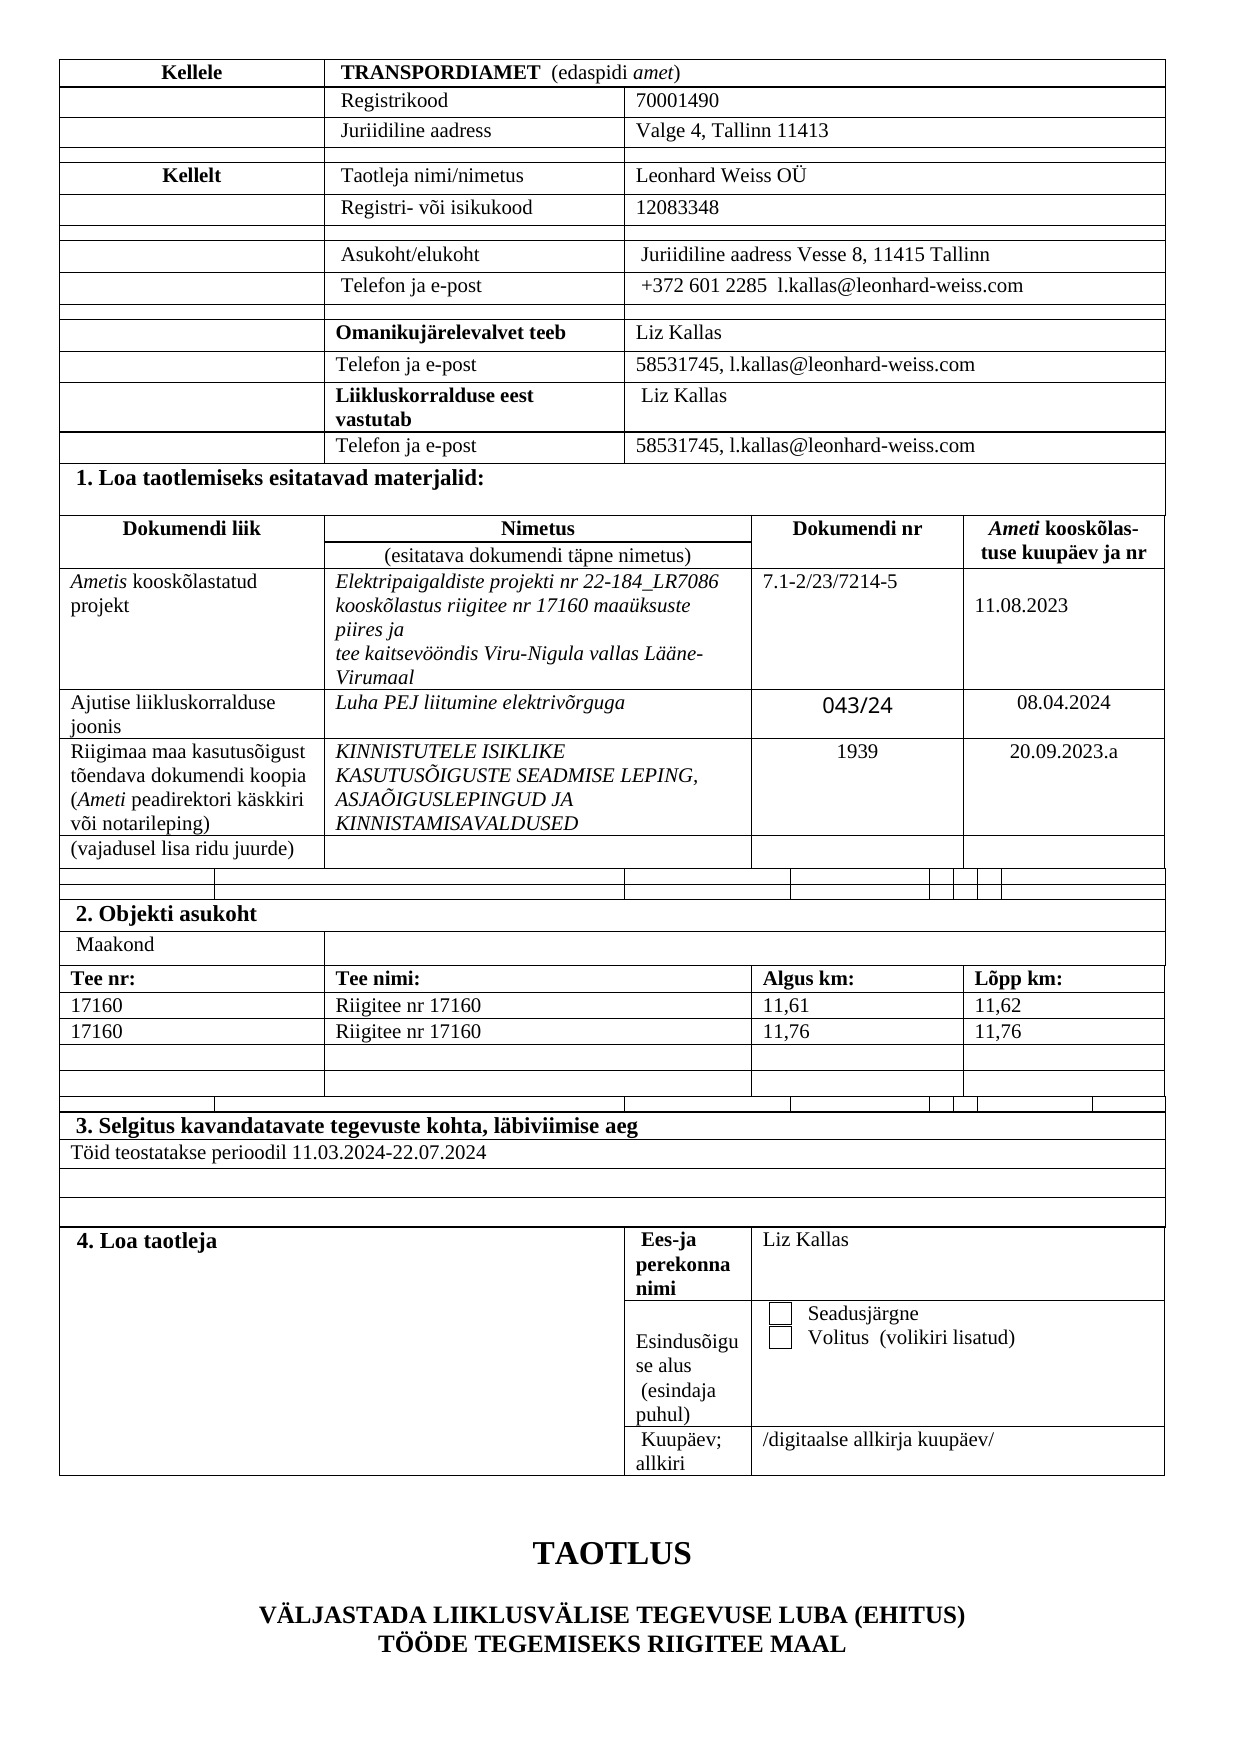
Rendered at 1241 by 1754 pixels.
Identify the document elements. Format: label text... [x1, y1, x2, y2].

table_cell [60, 869, 214, 883]
table_cell [60, 1045, 324, 1070]
table_cell [752, 1045, 963, 1070]
table_cell Omanikujärelevalvet teeb [325, 320, 624, 351]
table_cell [60, 88, 324, 117]
table_cell [60, 433, 324, 463]
table_cell [978, 1097, 1092, 1111]
table_cell Maakond [60, 932, 324, 965]
table_cell [60, 226, 324, 240]
table_cell Ees-ja perekonnanimi [625, 1228, 751, 1299]
table_cell 11.08.2023 [964, 569, 1164, 689]
table_cell Esindusõiguse alus (esindaja puhul) [625, 1301, 751, 1426]
table_cell (vajadusel lisa ridu juurde) [60, 836, 324, 868]
table_cell [215, 869, 624, 883]
table_cell Tee nr: [60, 966, 324, 992]
table_cell [215, 885, 624, 899]
table_cell [60, 1071, 324, 1096]
table_cell [964, 1071, 1164, 1096]
table_cell 11,61 [752, 993, 963, 1018]
table_cell Ameti kooskõlastuse kuupäev ja nr [964, 516, 1164, 567]
table_cell [964, 836, 1164, 868]
table_cell Leonhard Weiss OÜ [625, 163, 1165, 193]
table_cell [964, 1045, 1164, 1070]
table_cell E-post [325, 305, 624, 319]
table_cell Liz Kallas [625, 383, 1165, 431]
table_cell [325, 1045, 751, 1070]
table_cell [978, 869, 1001, 883]
table_cell [60, 1097, 214, 1111]
table_cell Telefon ja e-post [325, 273, 624, 304]
table_cell Elektripaigaldiste projekti nr 22-184_LR7086 kooskõlastus riigitee nr 17160 maaüksuste piires ja tee kaitsevööndis Viru-Nigula vallas Lääne-Virumaal [325, 569, 751, 689]
table_cell 7.1-2/23/7214-5 [752, 569, 963, 689]
table_cell /digitaalse allkirja kuupäev/ [752, 1427, 1164, 1475]
table_cell Juriidiline aadress [325, 118, 624, 147]
table_cell [752, 836, 963, 868]
table_cell [791, 1097, 929, 1111]
table_cell Riigimaa maa kasutusõigust tõendava dokumendi koopia (Ameti peadirektori käskkiri või notarileping) [60, 739, 324, 835]
table_cell [60, 273, 324, 304]
table_cell Juriidiline aadress Vesse 8, 11415 Tallinn [625, 241, 1165, 272]
table_cell Tee nimi: [325, 966, 751, 992]
table_cell Registri- või isikukood [325, 195, 624, 225]
table_cell Dokumendi liik [60, 516, 324, 567]
table_cell Nimetus [325, 516, 751, 541]
table_cell [60, 1198, 1165, 1226]
table_cell [930, 885, 953, 899]
table_cell 11,76 [964, 1019, 1164, 1044]
table_cell [1002, 885, 1165, 899]
table_cell [60, 885, 214, 899]
table_cell Riigitee nr 17160 [325, 993, 751, 1018]
table_cell [60, 352, 324, 382]
table_cell Telefon ja e-post [325, 352, 624, 382]
table_cell Taotluse esitamise aadress [325, 148, 624, 162]
table_cell [791, 885, 929, 899]
table_cell Valge 4, Tallinn 11413 [625, 118, 1165, 147]
table_cell 17160 [60, 993, 324, 1018]
table_cell (esitatava dokumendi täpne nimetus) [325, 543, 751, 567]
table_cell [954, 869, 977, 883]
table_cell 20.09.2023.a [964, 739, 1164, 835]
text VÄLJASTADA LIIKLUSVÄLISE TEGEVUSE LUBA (EHITUS) [59, 1600, 1165, 1629]
table_cell 2. Objekti asukoht [60, 900, 1165, 931]
table_cell Telefon ja e-post [325, 433, 624, 463]
table_cell [930, 1097, 953, 1111]
table_cell Asukoht/elukoht [325, 241, 624, 272]
table_cell [625, 305, 1165, 319]
table_cell [791, 869, 929, 883]
table_cell 4. Loa taotleja [60, 1228, 624, 1475]
table_cell 58531745, l.kallas@leonhard-weiss.com [625, 352, 1165, 382]
table_cell 043/24 [752, 690, 963, 738]
table_cell Taotleja nimi/nimetus [325, 163, 624, 193]
table_cell [954, 1097, 977, 1111]
table_cell Liz Kallas [625, 320, 1165, 351]
table_cell 11,76 [752, 1019, 963, 1044]
table_header Kellele [60, 60, 324, 86]
table_cell [625, 148, 1165, 162]
table_cell [325, 932, 1165, 965]
table_cell [60, 118, 324, 147]
table_cell Dokumendi nr [752, 516, 963, 567]
table_cell [625, 869, 790, 883]
table_cell [60, 305, 324, 319]
table_cell Lõpp km: [964, 966, 1164, 992]
table_cell 11,62 [964, 993, 1164, 1018]
table_cell Liz Kallas [752, 1228, 1164, 1299]
table_cell +372 601 2285 l.kallas@leonhard-weiss.com [625, 273, 1165, 304]
table_cell Liikluskorralduse eest vastutab [325, 383, 624, 431]
table_cell 58531745, l.kallas@leonhard-weiss.com [625, 433, 1165, 463]
table_cell Algus km: [752, 966, 963, 992]
table_cell Seadusjärgne Volitus (volikiri lisatud) [752, 1301, 1164, 1426]
table_cell [954, 885, 977, 899]
table_cell Ametis kooskõlastatud projekt [60, 569, 324, 689]
table_cell Juriidiline aadress või elukoht [325, 226, 624, 240]
table_cell Luha PEJ liitumine elektrivõrguga [325, 690, 751, 738]
table_cell Kuupäev; allkiri [625, 1427, 751, 1475]
table_cell [1002, 869, 1165, 883]
table_cell [60, 195, 324, 225]
table_cell [60, 1169, 1165, 1197]
table_cell 3. Selgitus kavandatavate tegevuste kohta, läbiviimise aeg [60, 1113, 1165, 1139]
table_cell [325, 836, 751, 868]
table_header TRANSPORDIAMET (edaspidi amet) [325, 60, 1165, 86]
table_cell Riigitee nr 17160 [325, 1019, 751, 1044]
table_cell [930, 869, 953, 883]
table_cell 70001490 [625, 88, 1165, 117]
table_cell [325, 1071, 751, 1096]
table_cell 08.04.2024 [964, 690, 1164, 738]
table_cell 17160 [60, 1019, 324, 1044]
table_cell Töid teostatakse perioodil 11.03.2024-22.07.2024 [60, 1140, 1165, 1168]
table_cell Ajutise liikluskorralduse joonis [60, 690, 324, 738]
table_cell 1939 [752, 739, 963, 835]
table_cell [978, 885, 1001, 899]
table_cell [60, 383, 324, 431]
table_cell [215, 1097, 624, 1111]
table_cell Registrikood [325, 88, 624, 117]
table_cell [625, 226, 1165, 240]
table_cell [60, 241, 324, 272]
table_cell 1. Loa taotlemiseks esitatavad materjalid: [60, 464, 1165, 514]
text TAOTLUS [59, 1533, 1165, 1572]
table_cell [60, 148, 324, 162]
table_cell [625, 1097, 790, 1111]
table_cell [752, 1071, 963, 1096]
table_cell 12083348 [625, 195, 1165, 225]
table_cell [60, 320, 324, 351]
text TÖÖDE TEGEMISEKS RIIGITEE MAAL [59, 1629, 1165, 1658]
table_cell [625, 885, 790, 899]
table_cell [1093, 1097, 1165, 1111]
table_cell KINNISTUTELE ISIKLIKE KASUTUSÕIGUSTE SEADMISE LEPING, ASJAÕIGUSLEPINGUD JA KINNISTAMISAVALDUSED [325, 739, 751, 835]
table_cell Kellelt [60, 163, 324, 193]
